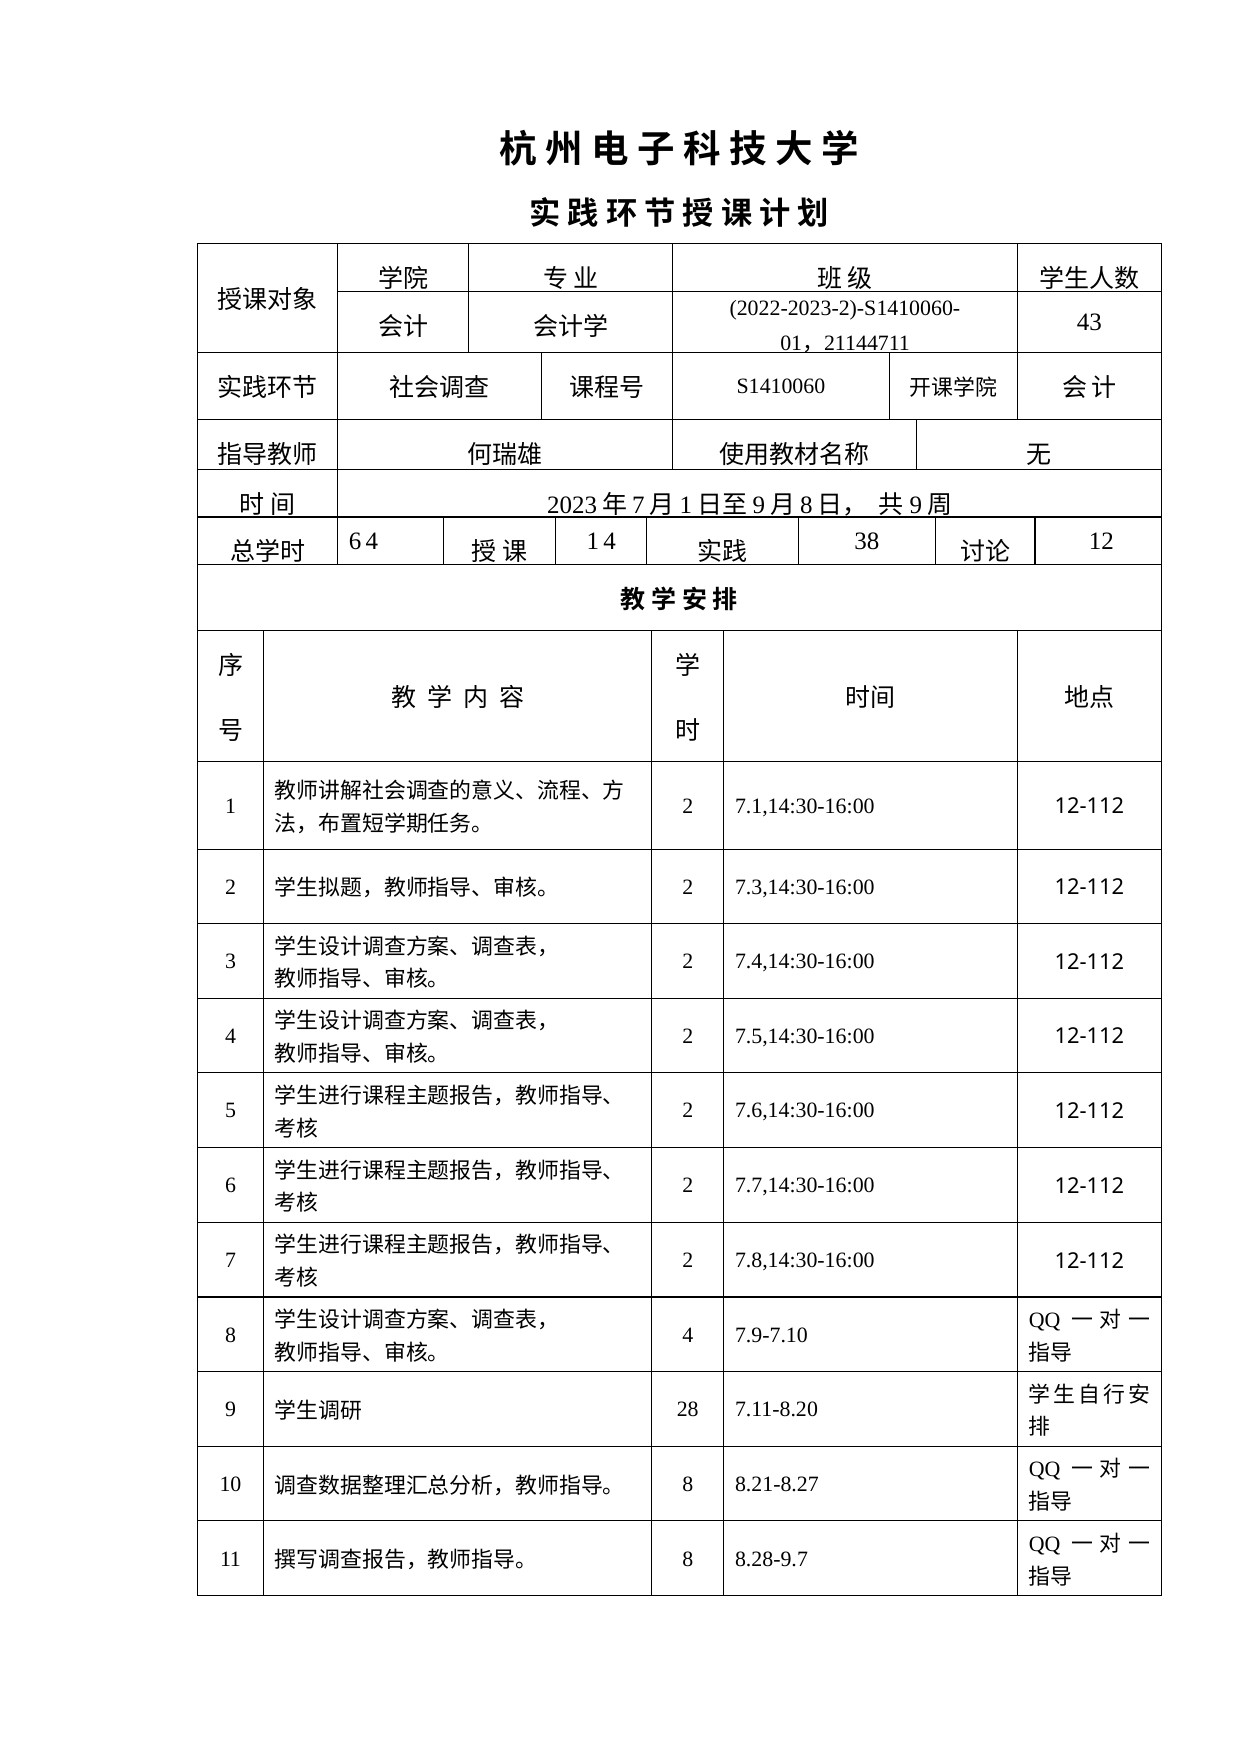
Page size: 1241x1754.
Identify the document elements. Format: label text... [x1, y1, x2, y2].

table_cell 会计学 [469, 292, 672, 352]
table_cell 8.21-8.27 [724, 1447, 1017, 1520]
table_cell 教 学 安 排 [198, 565, 1161, 630]
table_cell 2 [652, 762, 723, 848]
table_cell (2022-2023-2)-S1410060-01，21144711 [673, 292, 1017, 352]
table_cell 会计 [338, 292, 468, 352]
table_cell 14 [556, 518, 646, 564]
table_cell 7.3,14:30-16:00 [724, 850, 1017, 923]
table_header 班 级 [673, 244, 1017, 291]
table_cell 总学时 [198, 518, 337, 564]
table_cell 2 [198, 850, 263, 923]
table_cell 2 [652, 1223, 723, 1296]
table_cell 7.11-8.20 [724, 1372, 1017, 1446]
table_cell 授 课 [444, 518, 555, 564]
table_cell S1410060 [673, 353, 889, 419]
table_cell 12-112 [1018, 1148, 1161, 1222]
table_cell 社会调查 [338, 353, 541, 419]
table_cell 指导教师 [198, 420, 337, 469]
table_cell 实践 [647, 518, 798, 564]
table_cell 8 [198, 1298, 263, 1371]
table_cell 学生进行课程主题报告，教师指导、考核 [264, 1148, 651, 1222]
table_cell 2 [652, 1148, 723, 1222]
table_cell 5 [198, 1073, 263, 1147]
table_cell 使用教材名称 [673, 420, 916, 469]
table_cell 7.8,14:30-16:00 [724, 1223, 1017, 1296]
table_cell 12-112 [1018, 999, 1161, 1072]
table_cell 无 [917, 420, 1161, 469]
table_cell 43 [1018, 292, 1161, 352]
table_cell 1 [198, 762, 263, 848]
table_cell QQ一对一指导 [1018, 1521, 1161, 1595]
table_cell 地点 [1018, 631, 1161, 761]
text 杭 州 电 子 科 技 大 学 [177, 113, 1181, 178]
table_cell 教师讲解社会调查的意义、流程、方法，布置短学期任务。 [264, 762, 651, 848]
table_cell 学时 [652, 631, 723, 761]
table_cell 12-112 [1018, 924, 1161, 998]
table_cell 6 [198, 1148, 263, 1222]
table_cell 学生自行安排 [1018, 1372, 1161, 1446]
table_cell 2 [652, 924, 723, 998]
table_cell 学生设计调查方案、调查表， 教师指导、审核。 [264, 999, 651, 1072]
table_cell 28 [652, 1372, 723, 1446]
table_cell 4 [198, 999, 263, 1072]
table_cell 2 [652, 1073, 723, 1147]
table_cell 学生设计调查方案、调查表， 教师指导、审核。 [264, 1298, 651, 1371]
table_cell 开课学院 [890, 353, 1017, 419]
text 实 践 环 节 授 课 计 划 [177, 178, 1181, 243]
table_cell 会计 [1018, 353, 1161, 419]
table_cell 12 [1036, 518, 1161, 564]
table_cell 时间 [724, 631, 1017, 761]
table_cell 10 [198, 1447, 263, 1520]
table_cell 何瑞雄 [338, 420, 672, 469]
table_cell 7.9-7.10 [724, 1298, 1017, 1371]
table_cell 学生设计调查方案、调查表， 教师指导、审核。 [264, 924, 651, 998]
table_cell 时 间 [198, 470, 337, 516]
table_cell 教 学 内 容 [264, 631, 651, 761]
table_header 学院 [338, 244, 468, 291]
table_cell 序号 [198, 631, 263, 761]
table_cell 课程号 [542, 353, 672, 419]
table_cell 7.7,14:30-16:00 [724, 1148, 1017, 1222]
table_cell 7.5,14:30-16:00 [724, 999, 1017, 1072]
table_cell 2023年7月1日至 9月8日， 共 9周 [338, 470, 1161, 516]
table_cell 2 [652, 850, 723, 923]
table_cell 8 [652, 1447, 723, 1520]
table_cell 4 [652, 1298, 723, 1371]
table_cell 7 [198, 1223, 263, 1296]
table_cell 实践环节名称 [198, 353, 337, 419]
table_header 学生人数 [1018, 244, 1161, 291]
table_cell 12-112 [1018, 850, 1161, 923]
table_header 专 业 [469, 244, 672, 291]
table_cell 7.4,14:30-16:00 [724, 924, 1017, 998]
table_cell 调查数据整理汇总分析，教师指导。 [264, 1447, 651, 1520]
table_cell 学生进行课程主题报告，教师指导、考核 [264, 1223, 651, 1296]
table_cell 7.6,14:30-16:00 [724, 1073, 1017, 1147]
table_cell 11 [198, 1521, 263, 1595]
table_cell 12-112 [1018, 1073, 1161, 1147]
table_cell 64 [338, 518, 443, 564]
table_cell 7.1,14:30-16:00 [724, 762, 1017, 848]
table_cell 12-112 [1018, 762, 1161, 848]
table_header 授课对象 [198, 244, 337, 352]
table_cell QQ一对一指导 [1018, 1447, 1161, 1520]
table_cell 撰写调查报告，教师指导。 [264, 1521, 651, 1595]
table_cell 讨论 [936, 518, 1034, 564]
table_cell 9 [198, 1372, 263, 1446]
table_cell 学生拟题，教师指导、审核。 [264, 850, 651, 923]
table_cell QQ一对一指导 [1018, 1298, 1161, 1371]
table_cell 38 [799, 518, 935, 564]
table_cell 学生进行课程主题报告，教师指导、考核 [264, 1073, 651, 1147]
table_cell 学生调研 [264, 1372, 651, 1446]
table_cell 3 [198, 924, 263, 998]
table_cell 12-112 [1018, 1223, 1161, 1296]
table_cell 2 [652, 999, 723, 1072]
table_cell 8 [652, 1521, 723, 1595]
table_cell 8.28-9.7 [724, 1521, 1017, 1595]
